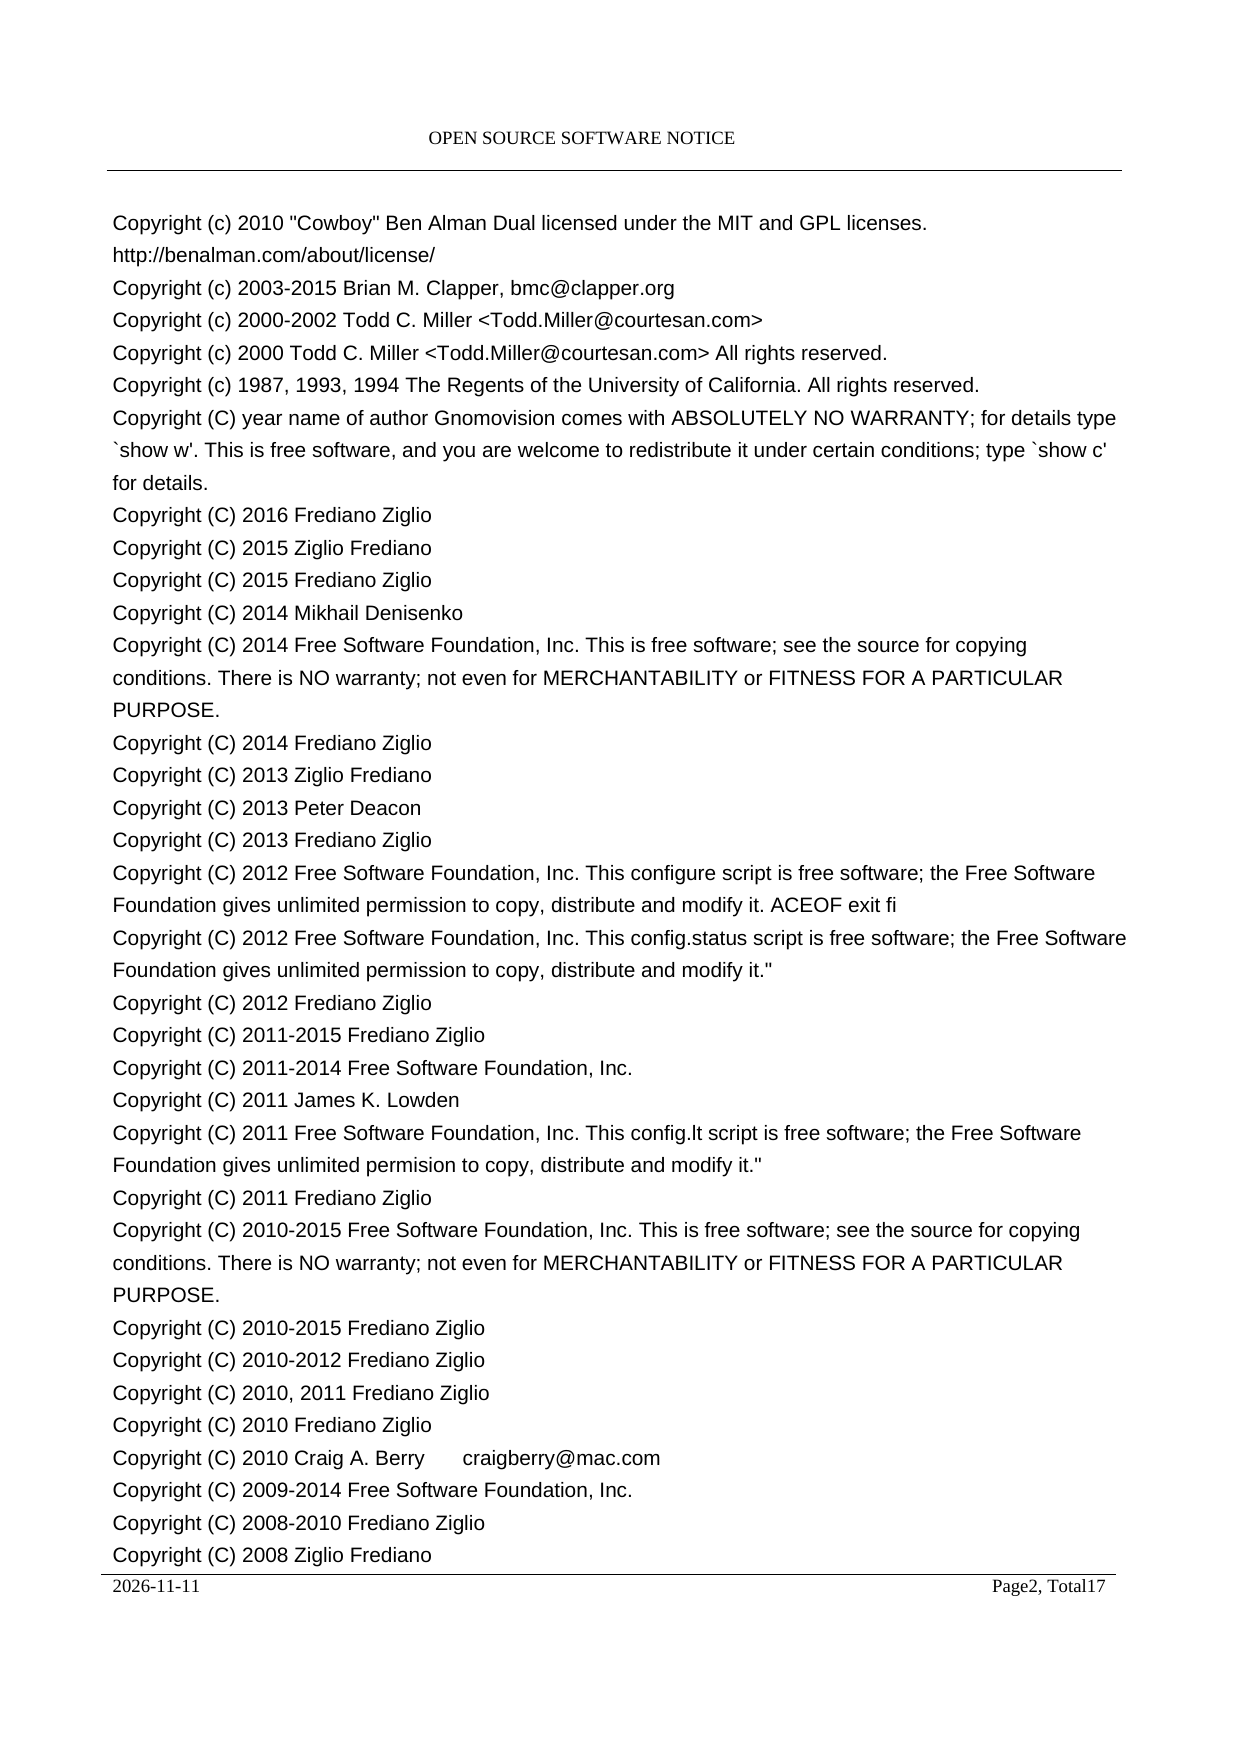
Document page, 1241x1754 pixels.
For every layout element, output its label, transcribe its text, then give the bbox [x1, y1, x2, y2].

text Copyright (C) 2010, 2011 Frediano Ziglio [112, 1376, 1128, 1409]
text Copyright (C) 2013 Frediano Ziglio [112, 824, 1128, 856]
text Copyright (C) 2014 Free Software Foundation, Inc. This is free software; see the source for copying conditions. There is NO warranty; not even for MERCHANTABILITY or FITNESS FOR A PARTICULAR PURPOSE. [112, 629, 1128, 726]
text Copyright (C) 2011 Frediano Ziglio [112, 1181, 1128, 1214]
text Copyright (C) 2010-2015 Free Software Foundation, Inc. This is free software; see the source for copying conditions. There is NO warranty; not even for MERCHANTABILITY or FITNESS FOR A PARTICULAR PURPOSE. [112, 1214, 1128, 1311]
text Copyright (C) 2012 Free Software Foundation, Inc. This configure script is free software; the Free Software Foundation gives unlimited permission to copy, distribute and modify it. ACEOF exit fi [112, 856, 1128, 921]
text Copyright (C) 2011 Free Software Foundation, Inc. This config.lt script is free software; the Free Software Foundation gives unlimited permision to copy, distribute and modify it." [112, 1116, 1128, 1181]
text Copyright (C) 2015 Frediano Ziglio [112, 564, 1128, 596]
text Copyright (c) 2000 Todd C. Miller <Todd.Miller@courtesan.com> All rights reserved. [112, 336, 1128, 369]
text Copyright (C) 2014 Mikhail Denisenko [112, 596, 1128, 629]
text Copyright (C) 2010 Frediano Ziglio [112, 1409, 1128, 1441]
text Copyright (c) 2003-2015 Brian M. Clapper, bmc@clapper.org [112, 271, 1128, 304]
text Copyright (C) 2011-2015 Frediano Ziglio [112, 1019, 1128, 1051]
text Copyright (C) 2008-2010 Frediano Ziglio [112, 1506, 1128, 1539]
text Copyright (C) 2011-2014 Free Software Foundation, Inc. [112, 1051, 1128, 1084]
text Copyright (c) 2010 "Cowboy" Ben Alman Dual licensed under the MIT and GPL licenses. http://benalman.com/about/license/ [112, 206, 1128, 271]
text Copyright (c) 2000-2002 Todd C. Miller <Todd.Miller@courtesan.com> [112, 304, 1128, 336]
text Copyright (C) 2010-2015 Frediano Ziglio [112, 1311, 1128, 1344]
text Copyright (C) 2009-2014 Free Software Foundation, Inc. [112, 1474, 1128, 1506]
text Copyright (C) 2010 Craig A. Berry craigberry@mac.com [112, 1441, 1128, 1474]
text Copyright (C) 2010-2012 Frediano Ziglio [112, 1344, 1128, 1376]
text Copyright (C) 2013 Ziglio Frediano [112, 759, 1128, 791]
text Copyright (C) 2016 Frediano Ziglio [112, 499, 1128, 531]
text Copyright (C) 2008 Ziglio Frediano [112, 1539, 1128, 1571]
text Copyright (C) 2012 Frediano Ziglio [112, 986, 1128, 1019]
text Copyright (C) 2011 James K. Lowden [112, 1084, 1128, 1116]
text Copyright (C) 2014 Frediano Ziglio [112, 726, 1128, 759]
text Copyright (c) 1987, 1993, 1994 The Regents of the University of California. All rights reserved. [112, 369, 1128, 401]
text Copyright (C) year name of author Gnomovision comes with ABSOLUTELY NO WARRANTY; for details type `show w'. This is free software, and you are welcome to redistribute it under certain conditions; type `show c' for details. [112, 401, 1128, 499]
text Copyright (C) 2015 Ziglio Frediano [112, 531, 1128, 564]
text Copyright (C) 2012 Free Software Foundation, Inc. This config.status script is free software; the Free Software Foundation gives unlimited permission to copy, distribute and modify it." [112, 921, 1128, 986]
text Copyright (C) 2013 Peter Deacon [112, 791, 1128, 824]
